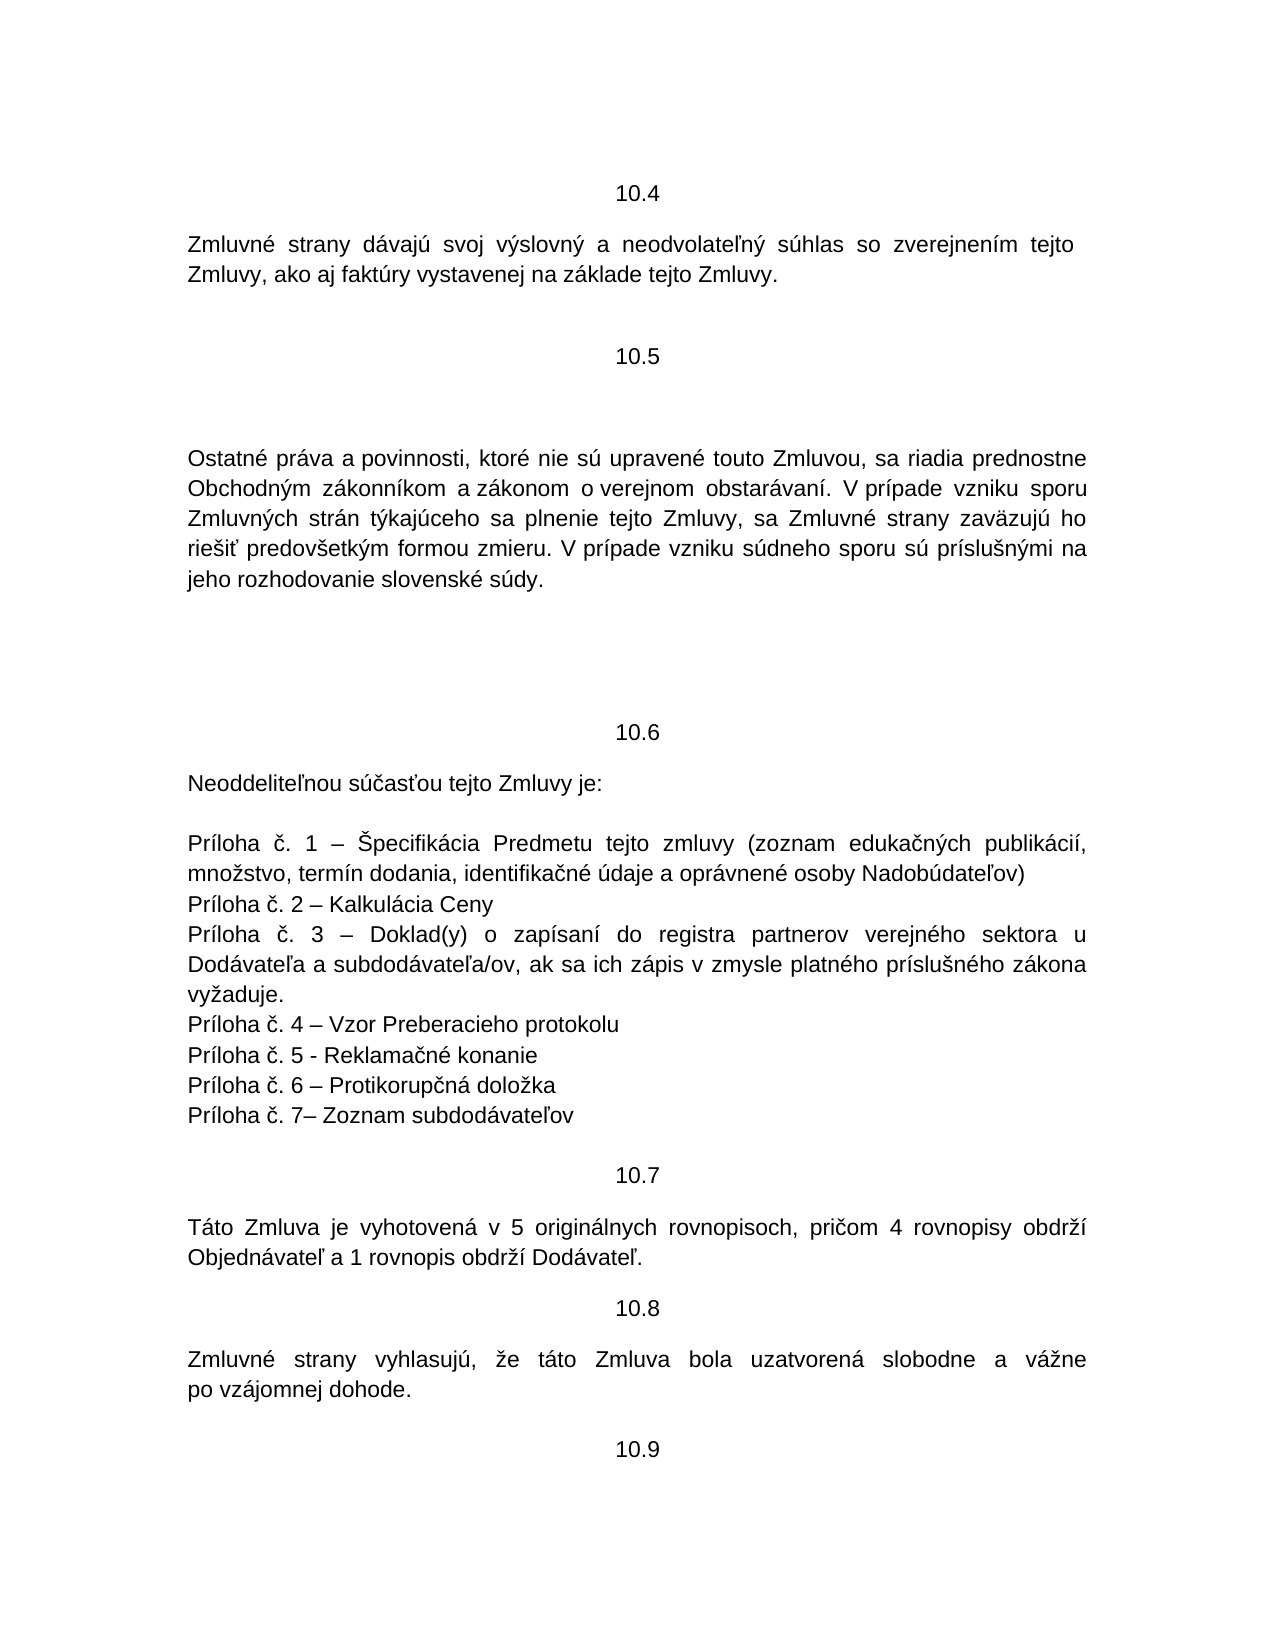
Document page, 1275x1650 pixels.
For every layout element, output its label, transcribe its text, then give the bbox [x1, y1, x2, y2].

text Príloha č. 7– Zoznam subdodávateľov [187, 1102, 1087, 1128]
text 10.5 [187, 312, 1087, 369]
text Príloha č. 2 – Kalkulácia Ceny [187, 891, 1087, 917]
text Príloha č. 1 – Špecifikácia Predmetu tejto zmluvy (zoznam edukačných publikácií, množstvo, termín dodania, identifikačné údaje a oprávnené osoby Nadobúdateľov) [187, 800, 1087, 887]
text Zmluvné strany vyhlasujú, že táto Zmluva bola uzatvorená slobodne a vážne po vzájomnej dohode. [187, 1346, 1087, 1402]
text Zmluvné strany dávajú svoj výslovný a neodvolateľný súhlas so zverejnením tejto Zmluvy, ako aj faktúry vystavenej na základe tejto Zmluvy. [187, 231, 1087, 288]
text 10.8 [187, 1295, 1087, 1321]
text Príloha č. 3 – Doklad(y) o zapísaní do registra partnerov verejného sektora u Dodávateľa a subdodávateľa/ov, ak sa ich zápis v zmysle platného príslušného zákona vyžaduje. Príloha č. 4 – Vzor Preberacieho protokolu [187, 921, 1087, 1038]
text 10.6 [187, 719, 1087, 745]
text Príloha č. 6 – Protikorupčná doložka [187, 1072, 1087, 1098]
text Neoddeliteľnou súčasťou tejto Zmluvy je: [187, 770, 1087, 796]
text 10.4 [187, 150, 1087, 207]
text Táto Zmluva je vyhotovená v 5 originálnych rovnopisoch, pričom 4 rovnopisy obdrží Objednávateľ a 1 rovnopis obdrží Dodávateľ. [187, 1213, 1087, 1270]
text Príloha č. 5 - Reklamačné konanie [187, 1042, 1087, 1068]
text 10.7 [187, 1132, 1087, 1189]
text Ostatné práva a povinnosti, ktoré nie sú upravené touto Zmluvou, sa riadia prednostne Obchodným zákonníkom a zákonom o verejnom obstarávaní. V prípade vzniku sporu Zmluvných strán týkajúceho sa plnenie tejto Zmluvy, sa Zmluvné strany zaväzujú ho riešiť predovšetkým formou zmieru. V prípade vzniku súdneho sporu sú príslušnými na jeho rozhodovanie slovenské súdy. [187, 445, 1087, 592]
text 10.9 [187, 1436, 1087, 1463]
